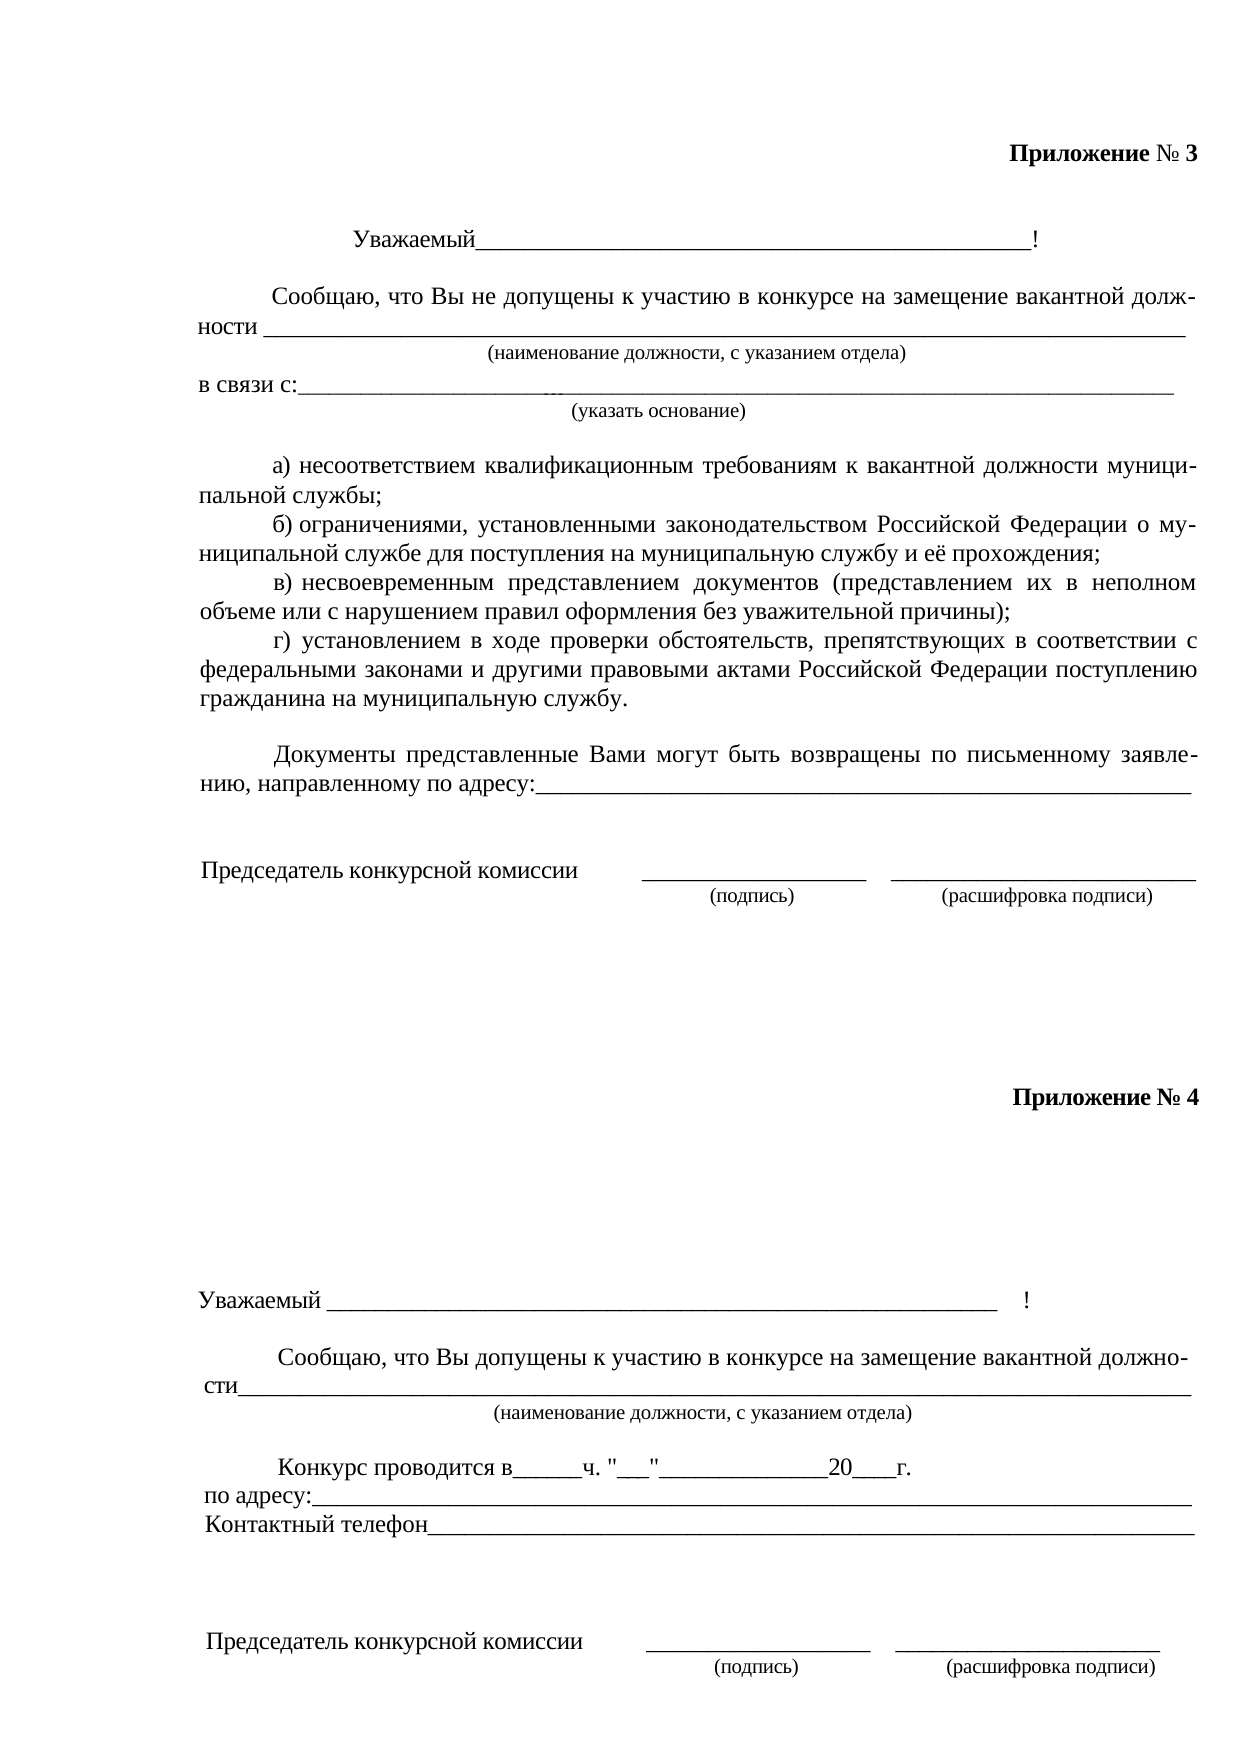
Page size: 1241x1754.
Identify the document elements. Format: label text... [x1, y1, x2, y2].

text Уважаемый _______________________________________________________ ! [197, 1285, 1200, 1314]
text (подпись) (расшифровка подписи) [714, 1654, 1202, 1678]
text Сообщаю, что Вы допущены к участию в конкурсе на замещение вакантной должности [203, 1343, 1202, 1399]
text в связи с: ______________________________________________________________ [198, 369, 1202, 398]
text (указать основание) [571, 398, 1202, 422]
text г) установлением в ходе проверки обстоятельств, препятствующих в соответствии с федеральными законами и другими правовыми актами Российской Федерации поступлению гражданина на муниципальную службу. [199, 625, 1198, 712]
text Сообщаю, что Вы не допущены к участию в конкурсе на замещение вакантной должности [197, 280, 1196, 340]
text (наименование должности, с указанием отдела) [203, 1400, 1202, 1424]
text Конкурс проводится в ч. " " 20 г. [277, 1453, 1202, 1481]
text Документы представленные Вами могут быть возвращены по письменному заявлению, направленному по адресу: [200, 739, 1198, 798]
text Председатель конкурсной комиссии [201, 855, 1202, 883]
text Контактный телефон [204, 1510, 1202, 1538]
text Уважаемый ! [197, 224, 1194, 253]
text Приложение № 3 [197, 138, 1198, 166]
text (подпись) (расшифровка подписи) [709, 883, 1202, 907]
text б) ограничениями, установленными законодательством Российской Федерации о муниципальной службе для поступления на муниципальную службу и её прохождения; [198, 509, 1196, 567]
text Приложение № 4 [197, 1082, 1200, 1111]
text Председатель конкурсной комиссии [206, 1626, 1202, 1654]
text в) несвоевременным представлением документов (представлением их в неполном объеме или с нарушением правил оформления без уважительной причины); [199, 567, 1197, 625]
text (наименование должности, с указанием отдела) [197, 340, 1196, 364]
text по адресу: [204, 1481, 1202, 1510]
text а) несоответствием квалификационным требованиям к вакантной должности муниципальной службы; [198, 449, 1197, 509]
